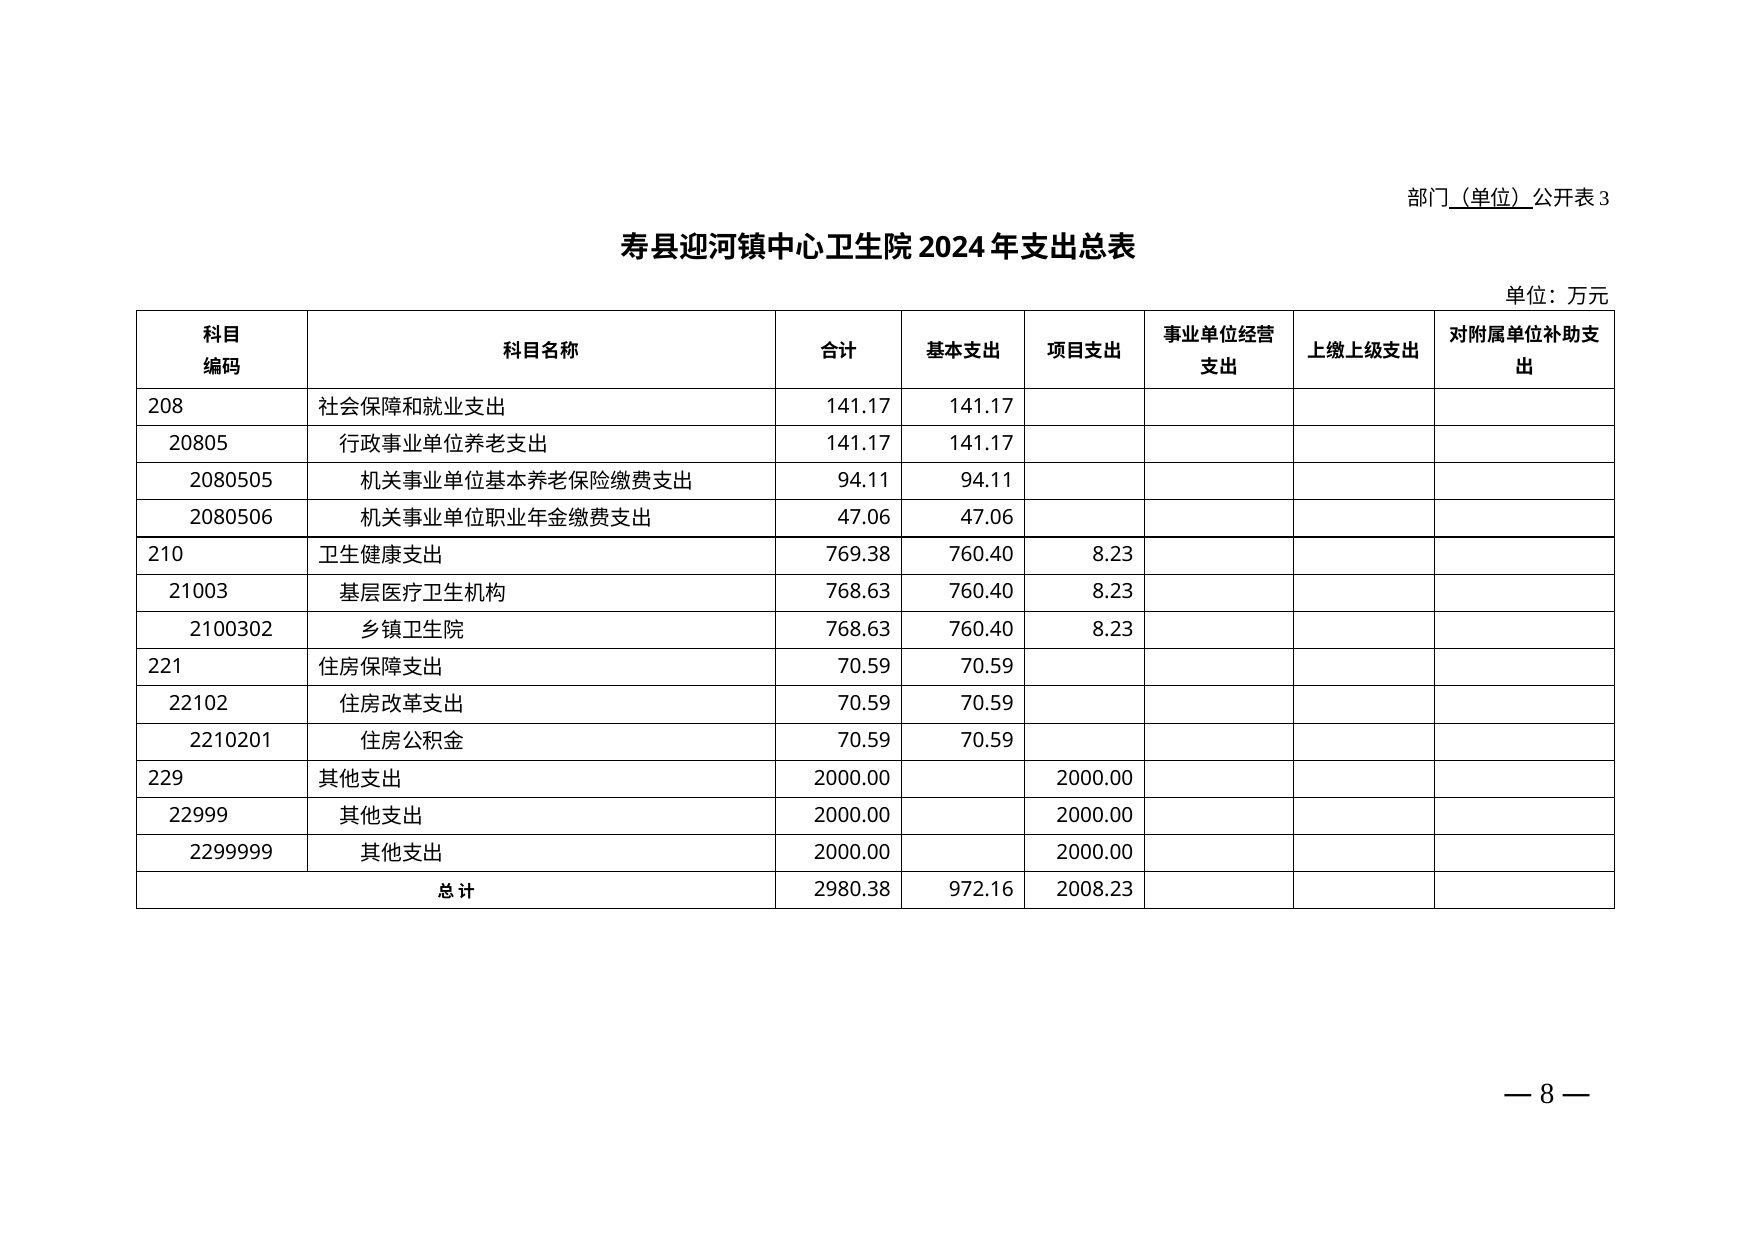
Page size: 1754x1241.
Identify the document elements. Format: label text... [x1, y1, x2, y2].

table_cell 760.40 [902, 612, 1024, 648]
table_cell [1294, 835, 1434, 871]
table_cell [1435, 724, 1614, 759]
table_cell 972.16 [902, 872, 1024, 908]
table_cell 卫生健康支出 [308, 538, 775, 574]
table_cell [1145, 686, 1293, 722]
table_cell [1294, 426, 1434, 462]
table_cell [1294, 872, 1434, 908]
table_cell 221 [137, 649, 307, 685]
table_cell [902, 835, 1024, 871]
table_cell [1145, 872, 1293, 908]
table_cell 94.11 [902, 463, 1024, 499]
table_cell 乡镇卫生院 [308, 612, 775, 648]
table_cell [1435, 463, 1614, 499]
table_cell 2008.23 [1025, 872, 1144, 908]
table_cell 70.59 [902, 649, 1024, 685]
table_cell 70.59 [902, 686, 1024, 722]
table_cell [1294, 761, 1434, 797]
table_cell [1025, 724, 1144, 759]
table_cell 其他支出 [308, 761, 775, 797]
table_cell 2299999 [137, 835, 307, 871]
table_cell 22999 [137, 798, 307, 834]
table_cell [902, 761, 1024, 797]
table_cell [1435, 872, 1614, 908]
table_header 科目 编码 [137, 311, 307, 388]
table_cell 2980.38 [776, 872, 901, 908]
table_header 科目名称 [308, 311, 775, 388]
table_cell [1435, 835, 1614, 871]
table_header 对附属单位补助支出 [1435, 311, 1614, 388]
table_cell [1025, 463, 1144, 499]
table_cell 20805 [137, 426, 307, 462]
table_header 项目支出 [1025, 311, 1144, 388]
table_header 合计 [776, 311, 901, 388]
table_cell 769.38 [776, 538, 901, 574]
table_cell 总 计 [137, 872, 775, 908]
table_header 上缴上级支出 [1294, 311, 1434, 388]
table_cell [1145, 463, 1293, 499]
table_cell [1435, 686, 1614, 722]
table_cell [1025, 500, 1144, 536]
table_cell 住房保障支出 [308, 649, 775, 685]
table_cell [1145, 761, 1293, 797]
table_cell 2000.00 [776, 761, 901, 797]
table_cell 141.17 [902, 389, 1024, 425]
table_cell 22102 [137, 686, 307, 722]
table_cell 141.17 [776, 389, 901, 425]
table_cell 768.63 [776, 612, 901, 648]
table_cell [1145, 426, 1293, 462]
table_cell 21003 [137, 575, 307, 611]
table_cell 8.23 [1025, 575, 1144, 611]
table_cell 47.06 [776, 500, 901, 536]
table_cell [1294, 575, 1434, 611]
table_cell [1435, 426, 1614, 462]
table_cell [1025, 426, 1144, 462]
table_cell 其他支出 [308, 798, 775, 834]
table_cell [1435, 500, 1614, 536]
table_cell 社会保障和就业支出 [308, 389, 775, 425]
table_cell 2080506 [137, 500, 307, 536]
text 单位：万元 [148, 278, 1609, 310]
table_cell [1025, 686, 1144, 722]
table_cell [1435, 389, 1614, 425]
table_cell [1145, 575, 1293, 611]
table_cell 229 [137, 761, 307, 797]
table_cell 760.40 [902, 575, 1024, 611]
table_cell [902, 798, 1024, 834]
table_cell [1294, 389, 1434, 425]
table_cell 住房公积金 [308, 724, 775, 759]
table_cell 141.17 [776, 426, 901, 462]
table_cell 760.40 [902, 538, 1024, 574]
table_cell [1025, 389, 1144, 425]
table_cell [1145, 649, 1293, 685]
table_cell [1435, 538, 1614, 574]
table_cell [1025, 649, 1144, 685]
table_cell [1435, 798, 1614, 834]
table_cell 208 [137, 389, 307, 425]
table_cell 基层医疗卫生机构 [308, 575, 775, 611]
table_cell 768.63 [776, 575, 901, 611]
table_cell 210 [137, 538, 307, 574]
table_cell 8.23 [1025, 538, 1144, 574]
table_cell 2000.00 [1025, 798, 1144, 834]
table_cell 2000.00 [776, 835, 901, 871]
table_cell 2100302 [137, 612, 307, 648]
table_cell 8.23 [1025, 612, 1144, 648]
table_cell [1145, 389, 1293, 425]
table_cell [1435, 761, 1614, 797]
table_cell [1294, 612, 1434, 648]
table_cell [1294, 538, 1434, 574]
table_cell [1294, 463, 1434, 499]
table_cell 2000.00 [776, 798, 901, 834]
table_cell [1435, 649, 1614, 685]
table_cell [1435, 612, 1614, 648]
table_cell 机关事业单位基本养老保险缴费支出 [308, 463, 775, 499]
table_cell 141.17 [902, 426, 1024, 462]
table_cell 住房改革支出 [308, 686, 775, 722]
table_cell [1294, 724, 1434, 759]
table_cell 94.11 [776, 463, 901, 499]
table_cell 70.59 [776, 686, 901, 722]
table_cell [1145, 612, 1293, 648]
text 寿县迎河镇中心卫生院2024年支出总表 [148, 213, 1609, 278]
table_cell 行政事业单位养老支出 [308, 426, 775, 462]
table_cell 70.59 [776, 724, 901, 759]
table_cell [1294, 798, 1434, 834]
table_cell [1145, 500, 1293, 536]
table_cell [1294, 686, 1434, 722]
table_cell 2000.00 [1025, 761, 1144, 797]
table_header 基本支出 [902, 311, 1024, 388]
table_header 事业单位经营支出 [1145, 311, 1293, 388]
table_cell 其他支出 [308, 835, 775, 871]
table_cell 70.59 [776, 649, 901, 685]
table_cell 47.06 [902, 500, 1024, 536]
text 部门（单位）公开表3 [148, 180, 1609, 213]
table_cell [1145, 835, 1293, 871]
table_cell 2080505 [137, 463, 307, 499]
table_cell [1145, 798, 1293, 834]
table_cell [1435, 575, 1614, 611]
table_cell 机关事业单位职业年金缴费支出 [308, 500, 775, 536]
table_cell 2000.00 [1025, 835, 1144, 871]
table_cell 70.59 [902, 724, 1024, 759]
table_cell 2210201 [137, 724, 307, 759]
table_cell [1145, 538, 1293, 574]
table_cell [1294, 649, 1434, 685]
table_cell [1145, 724, 1293, 759]
table_cell [1294, 500, 1434, 536]
